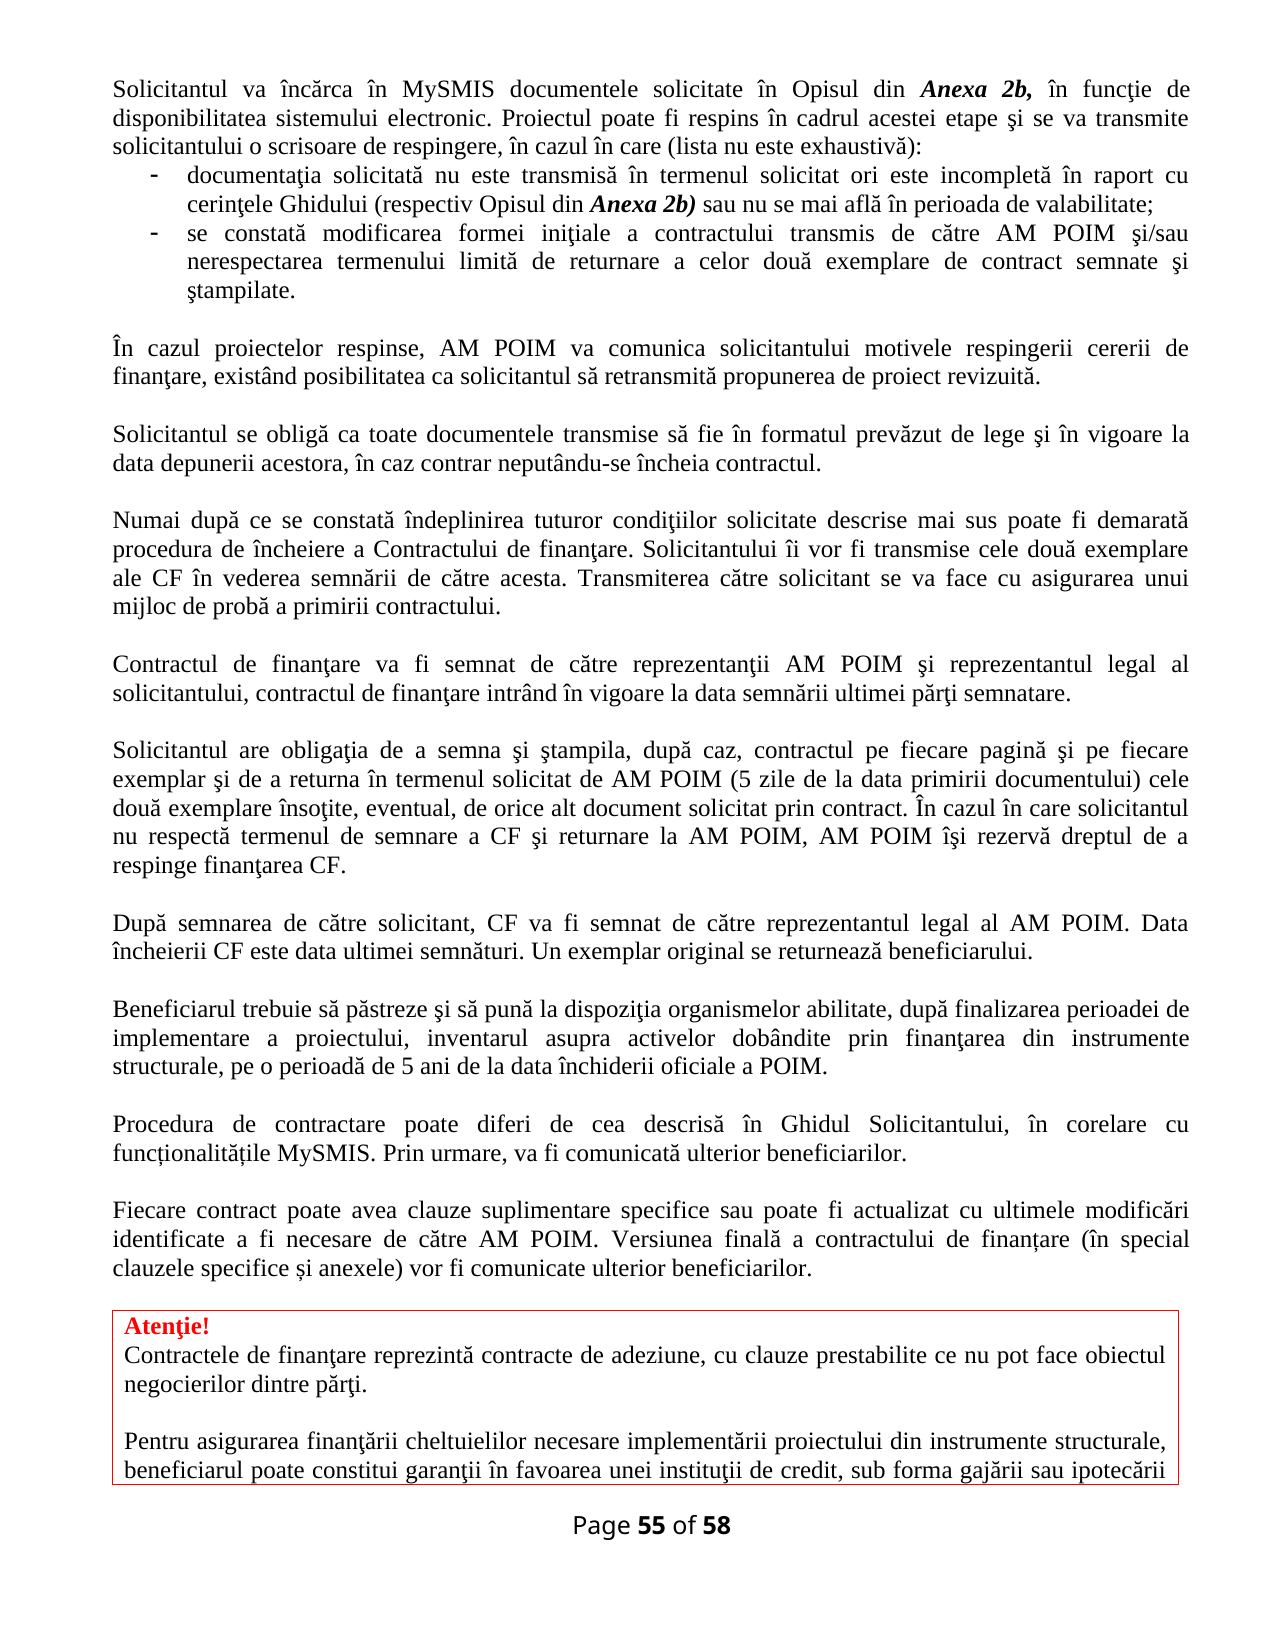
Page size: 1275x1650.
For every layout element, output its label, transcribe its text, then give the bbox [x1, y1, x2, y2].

text Solicitantul va încărca în MySMIS documentele solicitate în Opisul din Anexa 2b, în funcţie de disponibilitatea sistemului electronic. Proiectul poate fi respins în cadrul acestei etape şi se va transmite solicitantului o scrisoare de respingere, în cazul în care (lista nu este exhaustivă): [112, 74, 1191, 160]
text Solicitantul se obligă ca toate documentele transmise să fie în formatul prevăzut de lege şi în vigoare la data depunerii acestora, în caz contrar neputându-se încheia contractul. [112, 419, 1191, 476]
text Contractul de finanţare va fi semnat de către reprezentanţii AM POIM şi reprezentantul legal al solicitantului, contractul de finanţare intrând în vigoare la data semnării ultimei părţi semnatare. [112, 649, 1191, 706]
text Beneficiarul trebuie să păstreze şi să pună la dispoziţia organismelor abilitate, după finalizarea perioadei de implementare a proiectului, inventarul asupra activelor dobândite prin finanţarea din instrumente structurale, pe o perioadă de 5 ani de la data închiderii oficiale a POIM. [112, 994, 1191, 1080]
text După semnarea de către solicitant, CF va fi semnat de către reprezentantul legal al AM POIM. Data încheierii CF este data ultimei semnături. Un exemplar original se returnează beneficiarului. [112, 908, 1191, 965]
text Procedura de contractare poate diferi de cea descrisă în Ghidul Solicitantului, în corelare cu funcționalitățile MySMIS. Prin urmare, va fi comunicată ulterior beneficiarilor. [112, 1109, 1191, 1166]
text În cazul proiectelor respinse, AM POIM va comunica solicitantului motivele respingerii cererii de finanţare, existând posibilitatea ca solicitantul să retransmită propunerea de proiect revizuită. [112, 333, 1191, 390]
list documentaţia solicitată nu este transmisă în termenul solicitat ori este incompletă în raport cu cerinţele Ghidului (respectiv Opisul din Anexa 2b) sau nu se mai află în perioada de valabilitate; [150, 160, 1191, 218]
text Numai după ce se constată îndeplinirea tuturor condiţiilor solicitate descrise mai sus poate fi demarată procedura de încheiere a Contractului de finanţare. Solicitantului îi vor fi transmise cele două exemplare ale CF în vederea semnării de către acesta. Transmiterea către solicitant se va face cu asigurarea unui mijloc de probă a primirii contractului. [112, 505, 1191, 620]
text Fiecare contract poate avea clauze suplimentare specifice sau poate fi actualizat cu ultimele modificări identificate a fi necesare de către AM POIM. Versiunea finală a contractului de finanțare (în special clauzele specifice și anexele) vor fi comunicate ulterior beneficiarilor. [112, 1195, 1191, 1281]
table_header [113, 1311, 1178, 1484]
text Solicitantul are obligaţia de a semna şi ştampila, după caz, contractul pe fiecare pagină şi pe fiecare exemplar şi de a returna în termenul solicitat de AM POIM (5 zile de la data primirii documentului) cele două exemplare însoţite, eventual, de orice alt document solicitat prin contract. În cazul în care solicitantul nu respectă termenul de semnare a CF şi returnare la AM POIM, AM POIM îşi rezervă dreptul de a respinge finanţarea CF. [112, 735, 1191, 879]
list se constată modificarea formei iniţiale a contractului transmis de către AM POIM şi/sau nerespectarea termenului limită de returnare a celor două exemplare de contract semnate şi ştampilate. [150, 218, 1191, 304]
